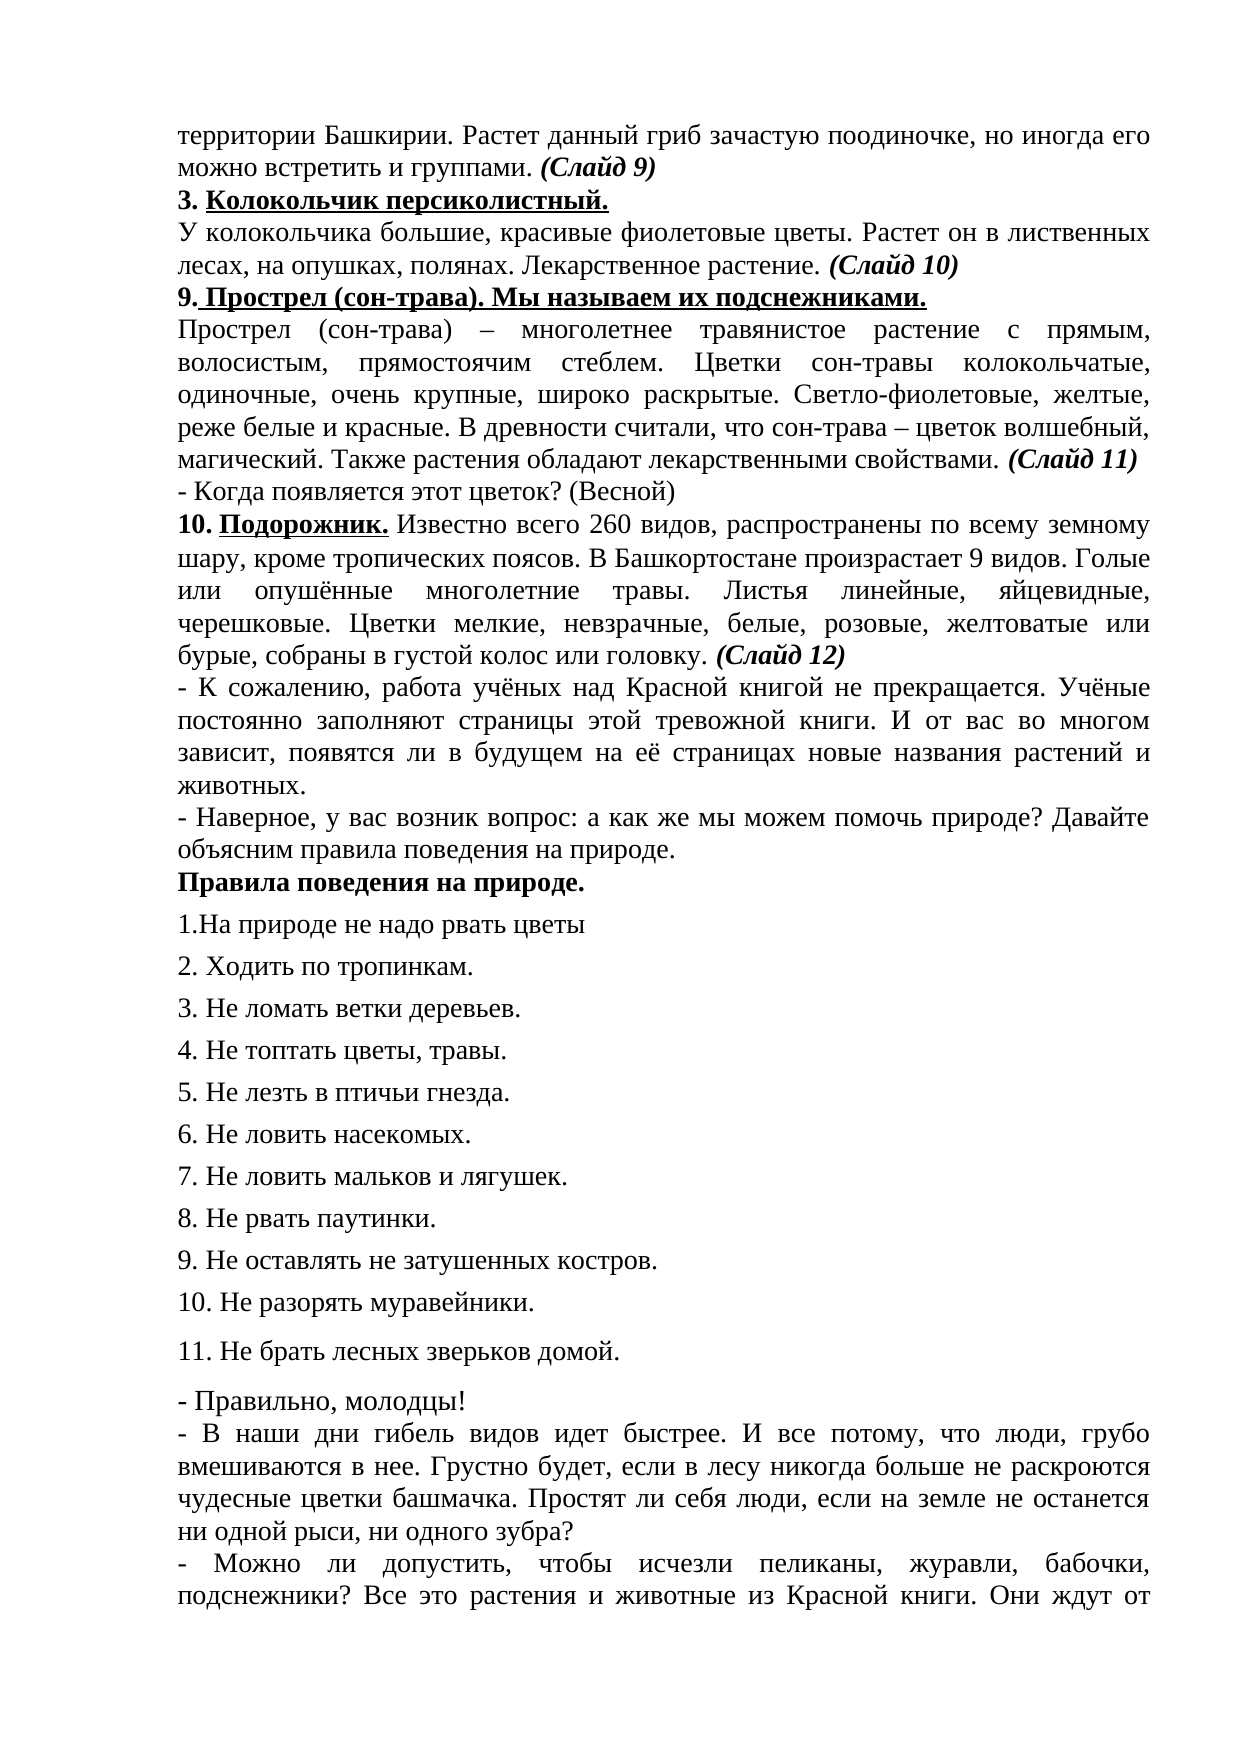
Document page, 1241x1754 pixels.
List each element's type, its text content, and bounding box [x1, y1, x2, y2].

text 10. Подорожник. Известно всего 260 видов, распространены по всему земному шару, кроме тропических поясов. В Башкортостане произрастает 9 видов. Голые или опушённые многолетние травы. Листья линейные, яйцевидные, черешковые. Цветки мелкие, невзрачные, белые, розовые, желтоватые или бурые, собраны в густой колос или головку. (Слайд 12) [177, 507, 1152, 671]
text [177, 1546, 1152, 1611]
text - Наверное, у вас возник вопрос: а как же мы можем помочь природе? Давайте объясним правила поведения на природе. [177, 800, 1152, 865]
text Правила поведения на природе. [177, 865, 1152, 897]
text - В наши дни гибель видов идет быстрее. И все потому, что люди, грубо вмешиваются в нее. Грустно будет, если в лесу никогда больше не раскроются чудесные цветки башмачка. Простят ли себя люди, если на земле не останется ни одной рыси, ни одного зубра? [177, 1416, 1152, 1546]
text - Когда появляется этот цветок? (Весной) [177, 474, 1152, 507]
text 3. Колокольчик персиколистный. [177, 183, 1152, 215]
text У колокольчика большие, красивые фиолетовые цветы. Растет он в лиственных лесах, на опушках, полянах. Лекарственное растение. (Слайд 10) [177, 215, 1152, 280]
text 11. Не брать лесных зверьков домой. [177, 1334, 1152, 1366]
text Прострел (сон-трава) – многолетнее травянистое растение с прямым, волосистым, прямостоячим стеблем. Цветки сон-травы колокольчатые, одиночные, очень крупные, широко раскрытые. Светло-фиолетовые, желтые, реже белые и красные. В древности считали, что сон-трава – цветок волшебный, магический. Также растения обладают лекарственными свойствами. (Слайд 11) [177, 312, 1152, 474]
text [177, 118, 1152, 183]
text - Правильно, молодцы! [177, 1383, 1152, 1416]
text 9. Прострел (сон-трава). Мы называем их подснежниками. [177, 280, 1152, 312]
text 1.На природе не надо рвать цветы 2. Ходить по тропинкам. 3. Не ломать ветки деревьев. 4. Не топтать цветы, травы. 5. Не лезть в птичьи гнезда. 6. Не ловить насекомых. 7. Не ловить мальков и лягушек. 8. Не рвать паутинки. 9. Не оставлять не затушенных костров. 10. Не разорять муравейники. [177, 897, 1152, 1317]
text - К сожалению, работа учёных над Красной книгой не прекращается. Учёные постоянно заполняют страницы этой тревожной книги. И от вас во многом зависит, появятся ли в будущем на её страницах новые названия растений и животных. [177, 671, 1152, 800]
